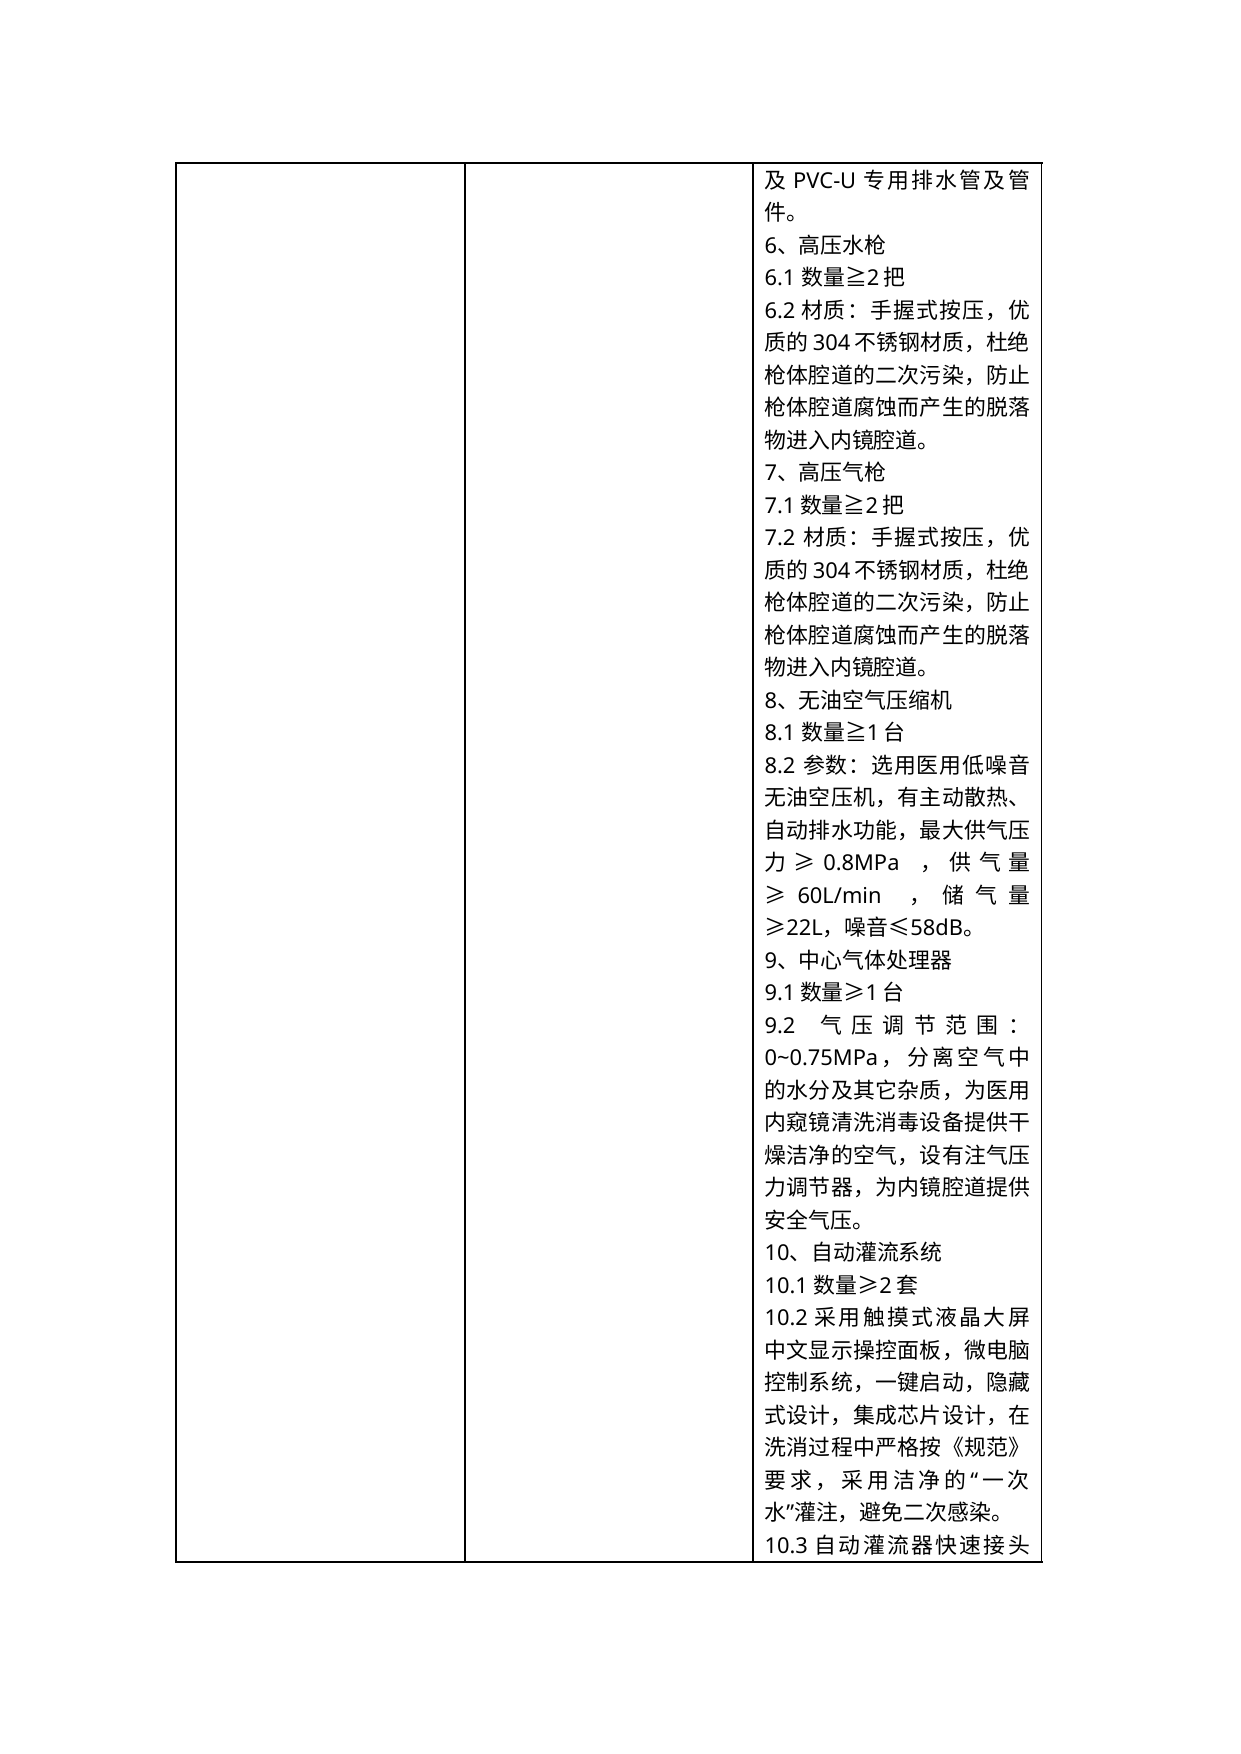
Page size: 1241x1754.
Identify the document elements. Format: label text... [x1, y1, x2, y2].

table_cell 2 [177, 164, 464, 1561]
table_cell [466, 164, 752, 1561]
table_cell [754, 164, 1041, 1561]
